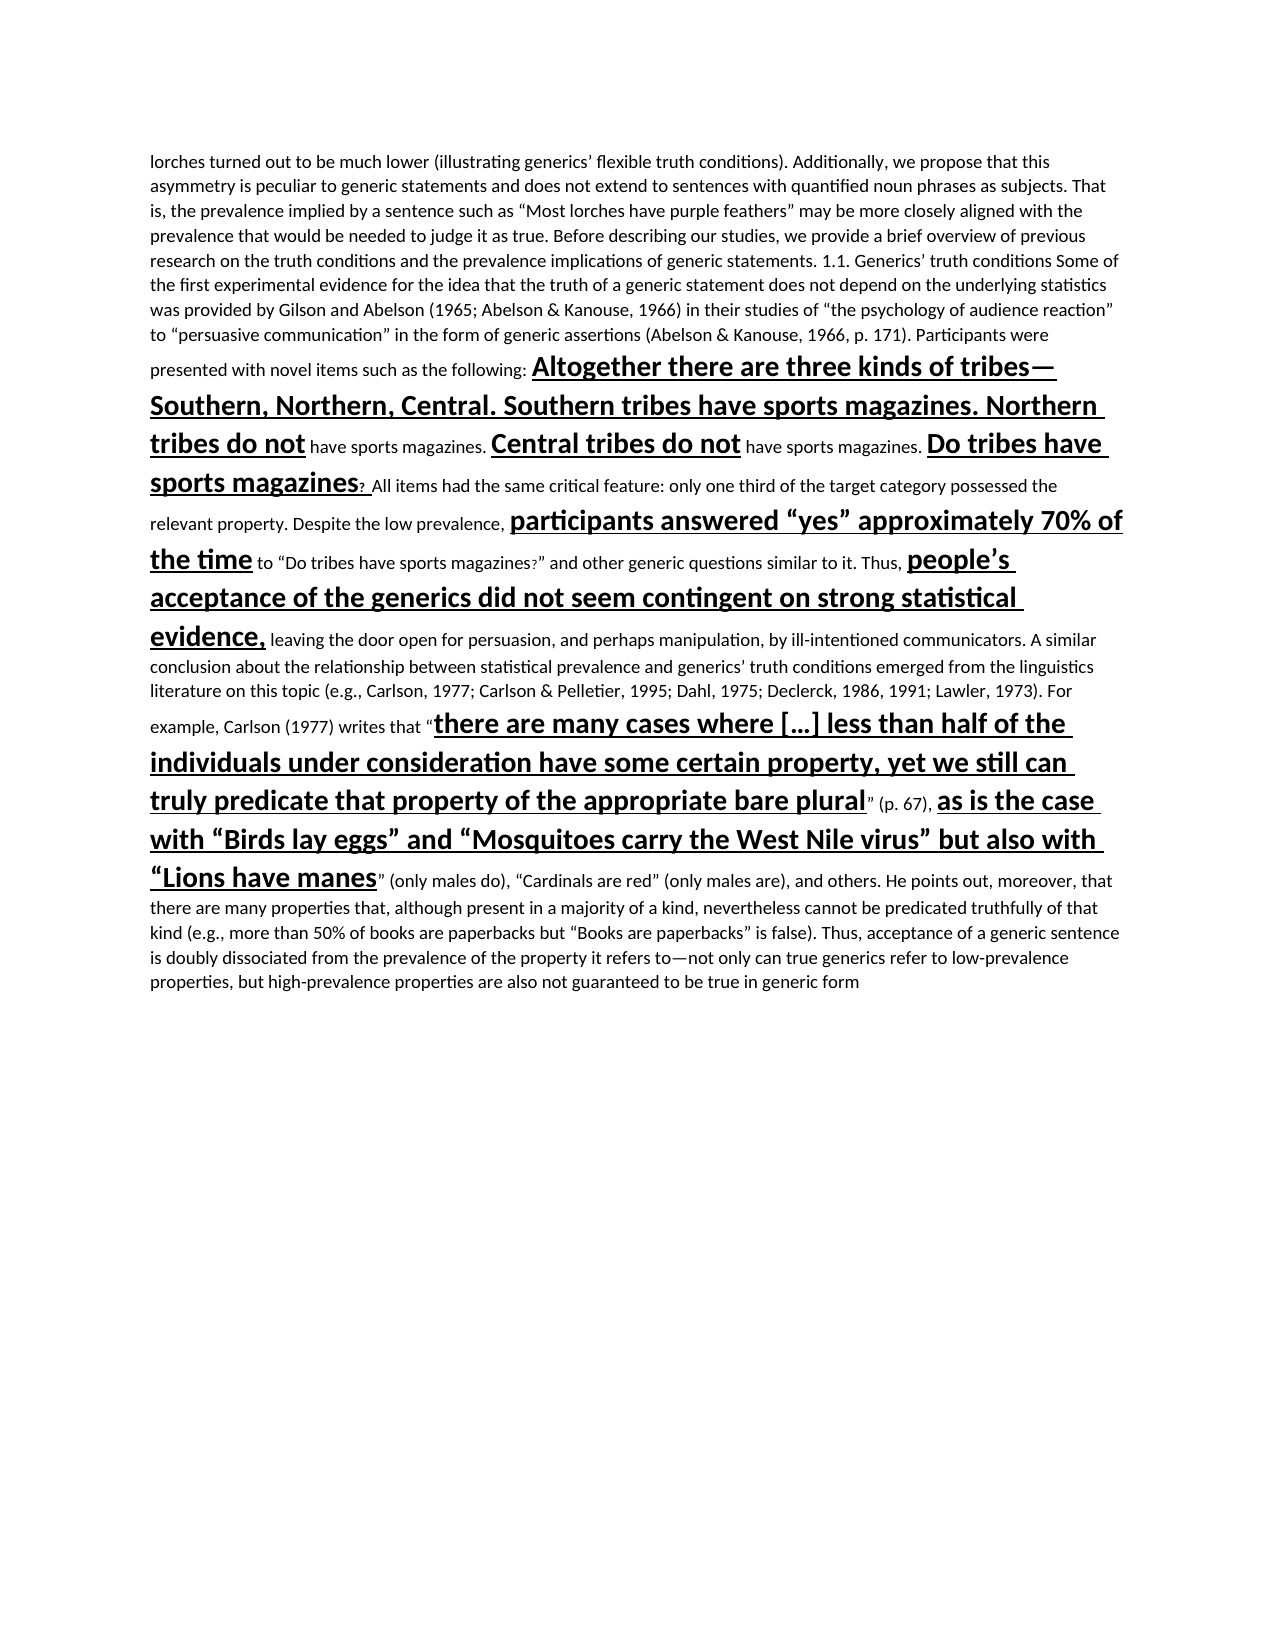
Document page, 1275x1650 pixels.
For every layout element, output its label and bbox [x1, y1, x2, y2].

text [150, 150, 1125, 993]
